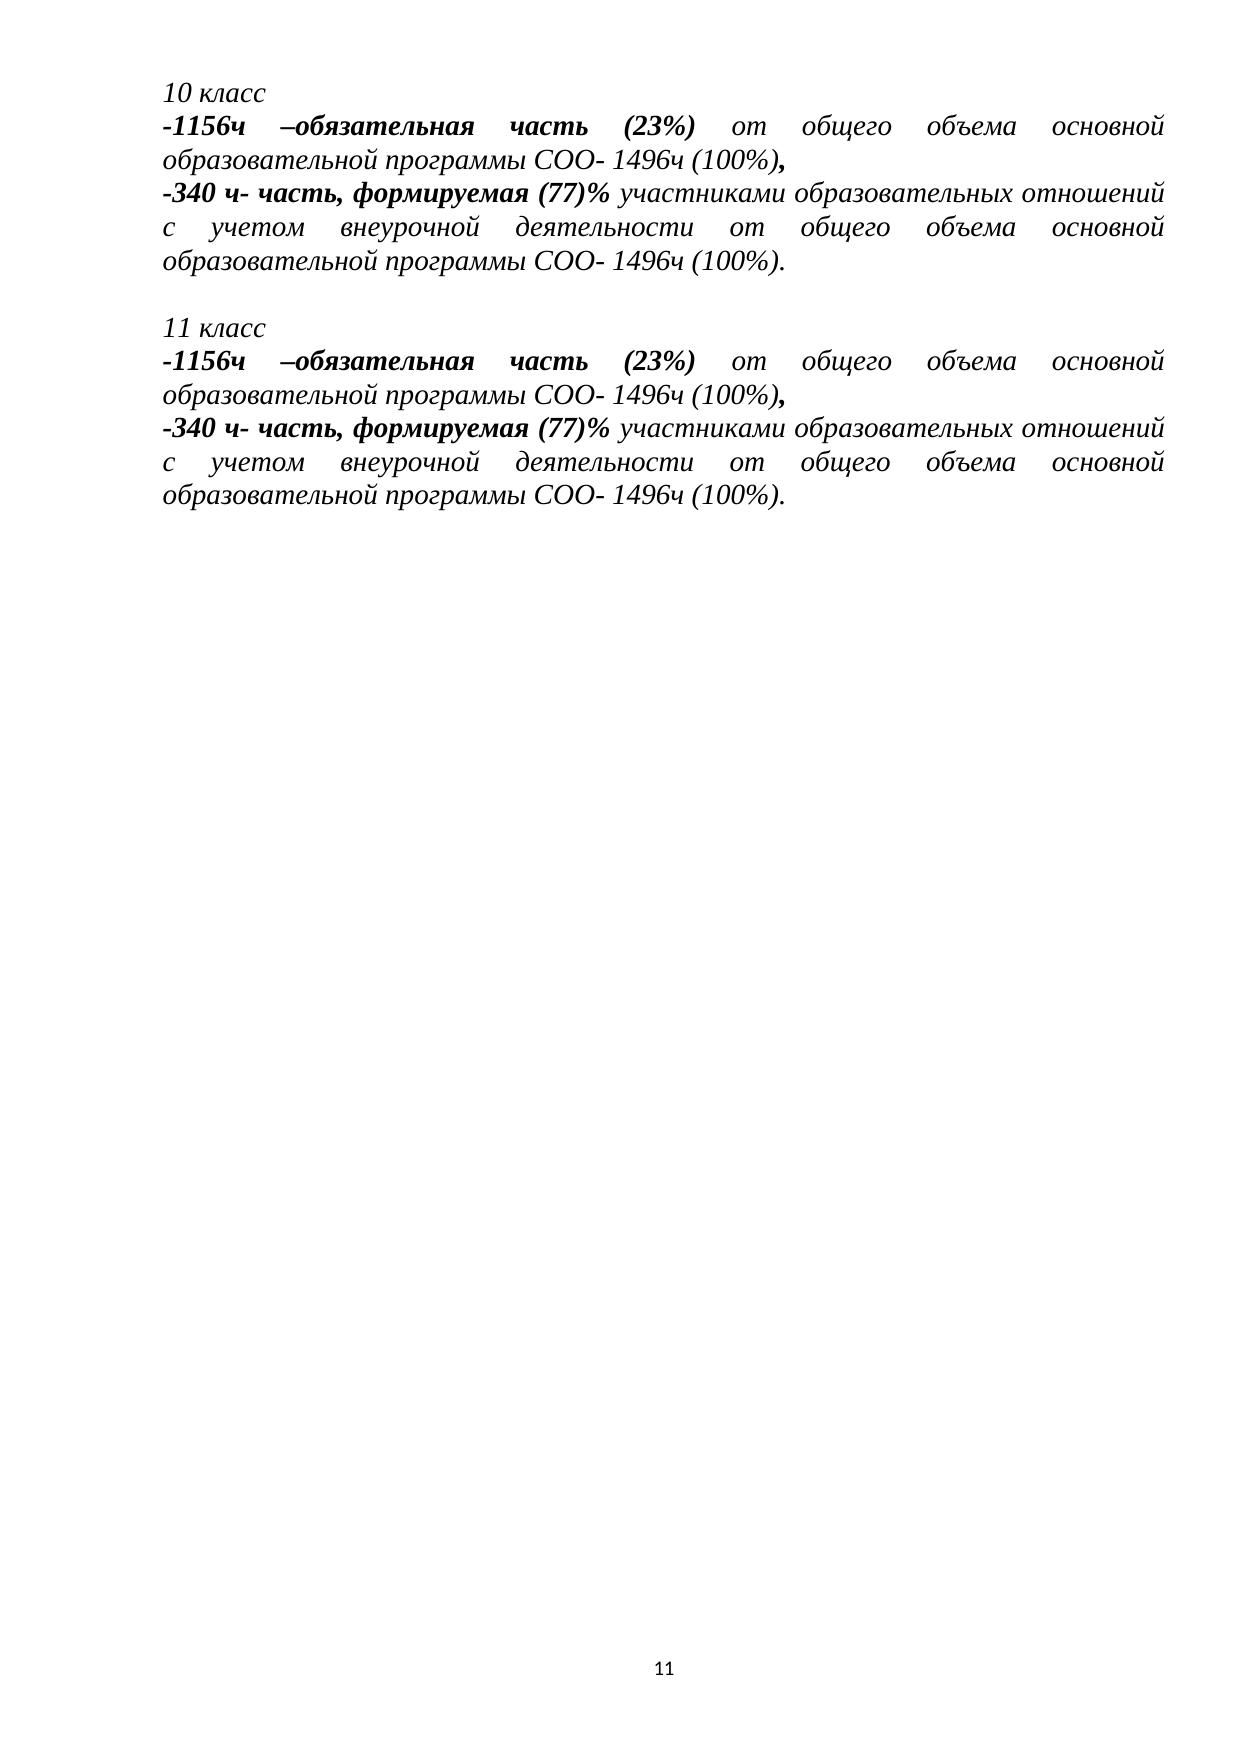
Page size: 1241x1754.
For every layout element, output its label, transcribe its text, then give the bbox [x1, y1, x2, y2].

text -1156ч –обязательная часть (23%) от общего объема основной образовательной программы СОО- 1496ч (100%), [162, 108, 1165, 176]
text 11 класс [162, 310, 1165, 343]
text -340 ч- часть, формируемая (77)% участниками образовательных отношений с учетом внеурочной деятельности от общего объема основной образовательной программы СОО- 1496ч (100%). [162, 176, 1165, 276]
text -1156ч –обязательная часть (23%) от общего объема основной образовательной программы СОО- 1496ч (100%), [162, 343, 1165, 410]
text 10 класс [162, 75, 1165, 108]
text -340 ч- часть, формируемая (77)% участниками образовательных отношений с учетом внеурочной деятельности от общего объема основной образовательной программы СОО- 1496ч (100%). [162, 410, 1165, 511]
